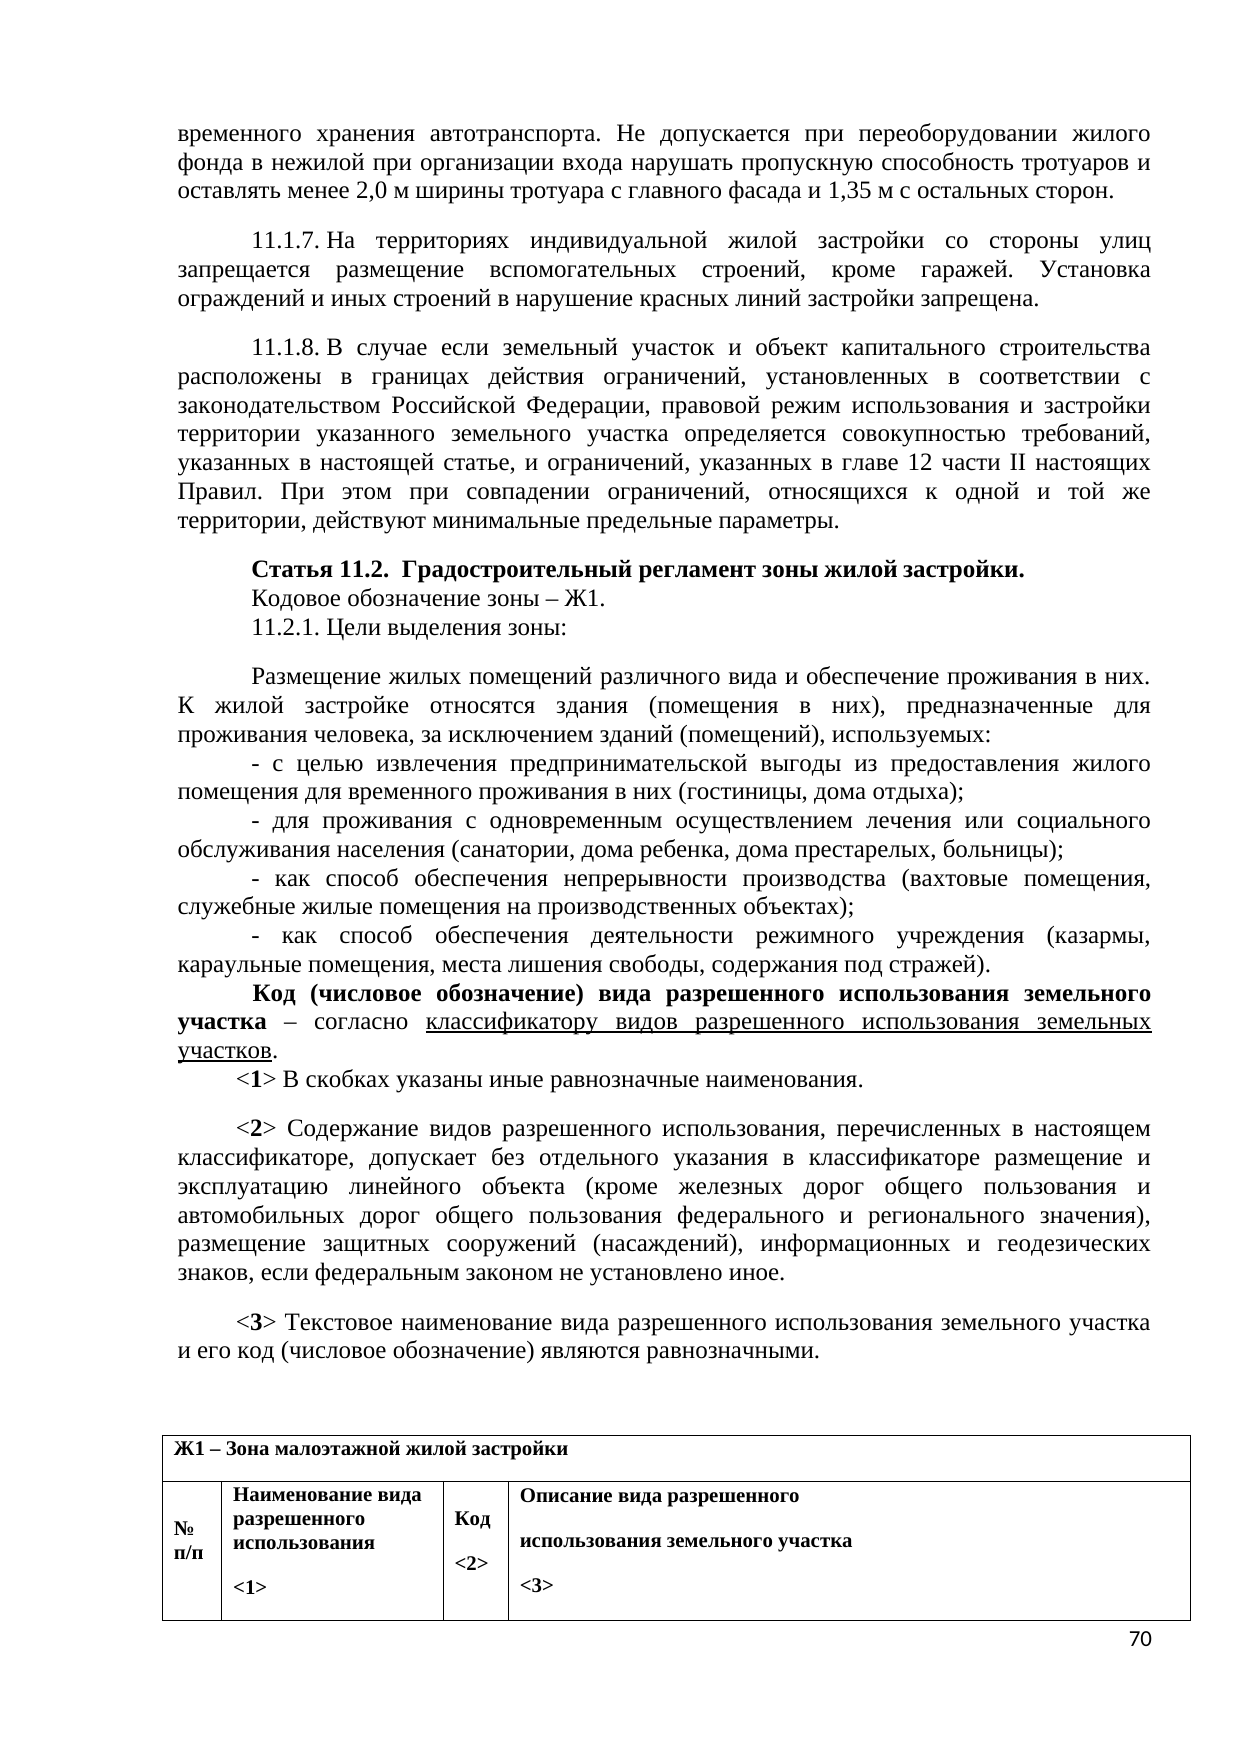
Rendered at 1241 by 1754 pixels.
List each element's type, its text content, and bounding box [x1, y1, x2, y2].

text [177, 118, 1152, 204]
text <2> Содержание видов разрешенного использования, перечисленных в настоящем классификаторе, допускает без отдельного указания в классификаторе размещение и эксплуатацию линейного объекта (кроме железных дорог общего пользования и автомобильных дорог общего пользования федерального и регионального значения), размещение защитных сооружений (насаждений), информационных и геодезических знаков, если федеральным законом не установлено иное. [177, 1113, 1152, 1286]
list Кодовое обозначение зоны – Ж1. [251, 583, 1152, 612]
text - с целью извлечения предпринимательской выгоды из предоставления жилого помещения для временного проживания в них (гостиницы, дома отдыха); [177, 748, 1152, 805]
text <3> Текстовое наименование вида разрешенного использования земельного участка и его код (числовое обозначение) являются равнозначными. [177, 1307, 1152, 1364]
text - как способ обеспечения деятельности режимного учреждения (казармы, караульные помещения, места лишения свободы, содержания под стражей). [177, 920, 1152, 978]
text 11.1.8. В случае если земельный участок и объект капитального строительства расположены в границах действия ограничений, установленных в соответствии с законодательством Российской Федерации, правовой режим использования и застройки территории указанного земельного участка определяется совокупностью требований, указанных в настоящей статье, и ограничений, указанных в главе 12 части II настоящих Правил. При этом при совпадении ограничений, относящихся к одной и той же территории, действуют минимальные предельные параметры. [177, 332, 1152, 533]
table_cell Наименование вида разрешенного использования <1> [222, 1482, 443, 1620]
list Код (числовое обозначение) вида разрешенного использования земельного участка – согласно классификатору видов разрешенного использования земельных участков. [177, 978, 1152, 1064]
table_cell Код <2> [444, 1482, 508, 1620]
text - для проживания с одновременным осуществлением лечения или социального обслуживания населения (санатории, дома ребенка, дома престарелых, больницы); [177, 805, 1152, 863]
table_header Ж1 – Зона малоэтажной жилой застройки [163, 1436, 1190, 1481]
table_cell Описание вида разрешенного использования земельного участка <3> [509, 1482, 1190, 1620]
text 11.2.1. Цели выделения зоны: [177, 612, 1152, 641]
table_cell № п/п [163, 1482, 221, 1620]
text <1> В скобках указаны иные равнозначные наименования. [177, 1064, 1152, 1093]
list Градостроительный регламент зоны жилой застройки. [177, 554, 1152, 583]
text 11.1.7. На территориях индивидуальной жилой застройки со стороны улиц запрещается размещение вспомогательных строений, кроме гаражей. Установка ограждений и иных строений в нарушение красных линий застройки запрещена. [177, 225, 1152, 311]
text - как способ обеспечения непрерывности производства (вахтовые помещения, служебные жилые помещения на производственных объектах); [177, 863, 1152, 920]
text Размещение жилых помещений различного вида и обеспечение проживания в них. К жилой застройке относятся здания (помещения в них), предназначенные для проживания человека, за исключением зданий (помещений), используемых: [177, 661, 1152, 748]
